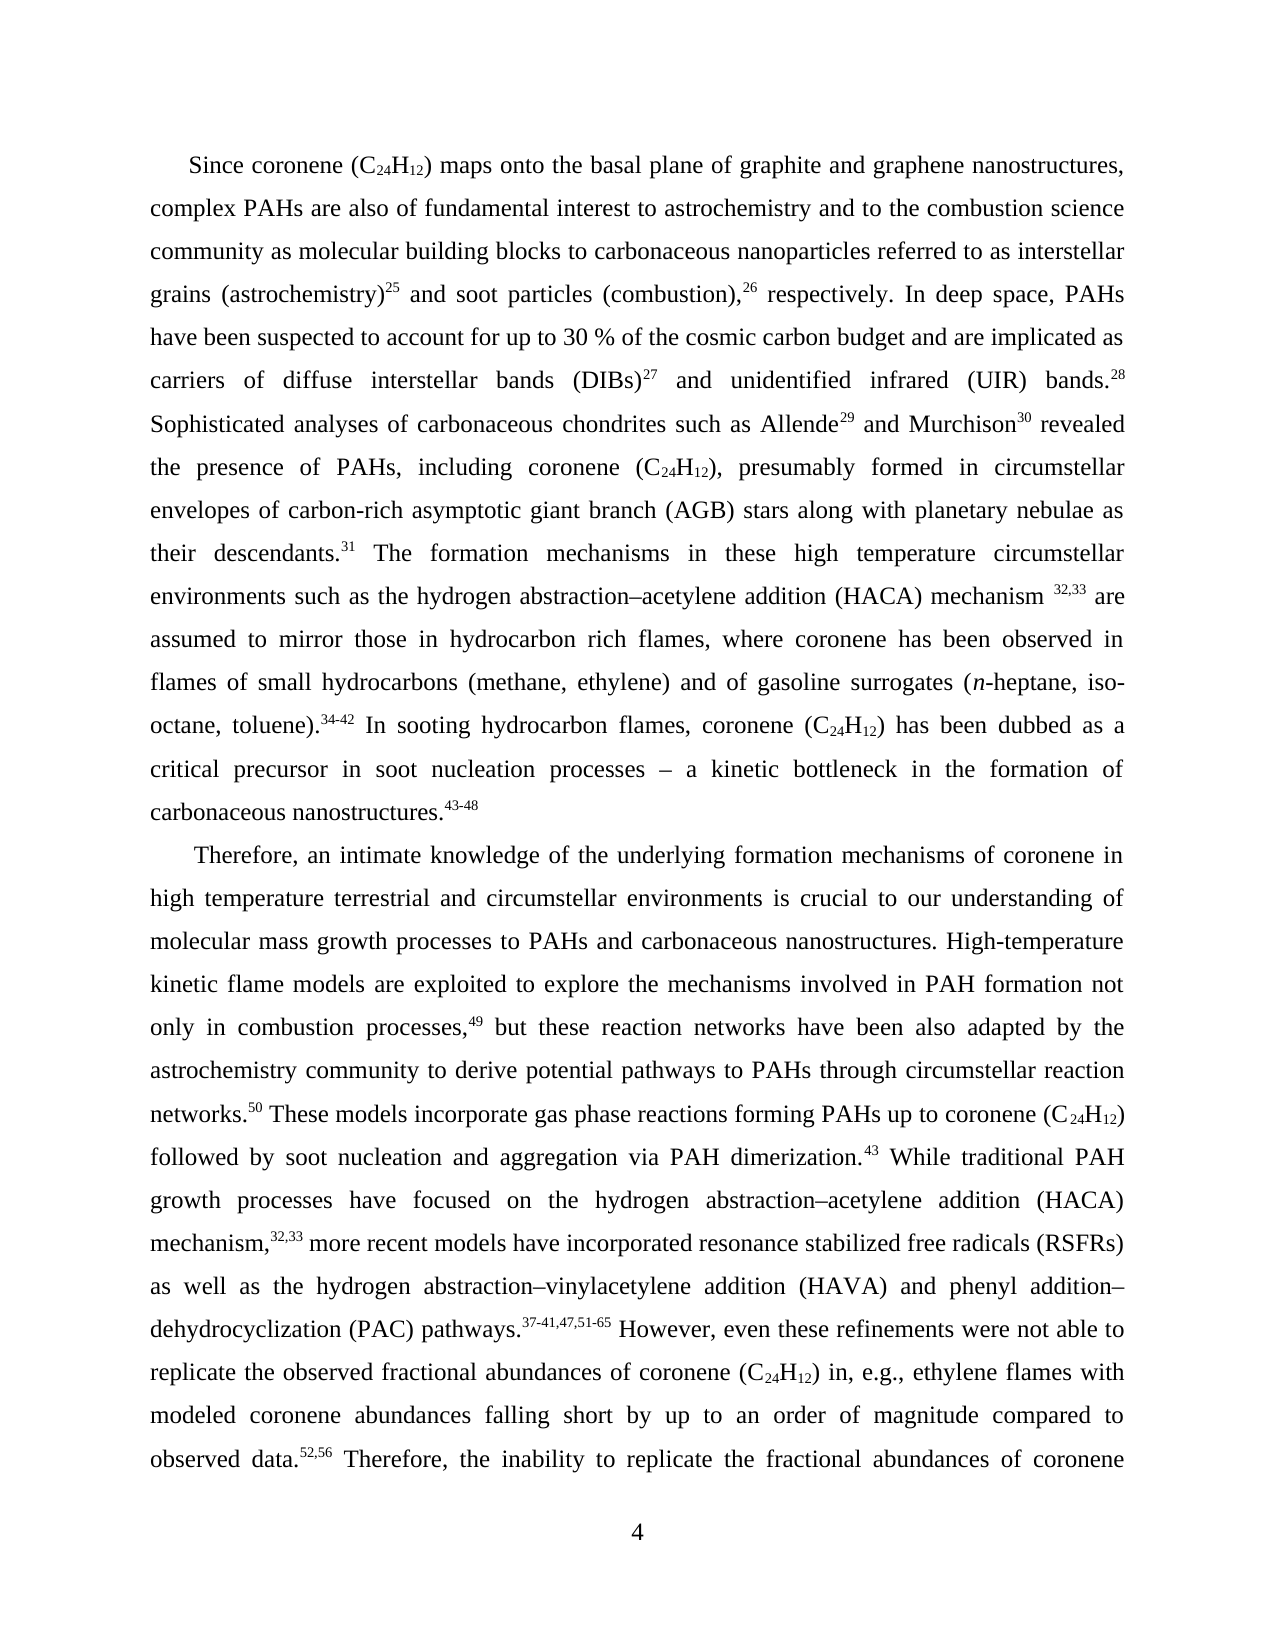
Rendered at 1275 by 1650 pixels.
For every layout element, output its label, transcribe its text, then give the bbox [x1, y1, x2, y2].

text Since coronene (C24H12) maps onto the basal plane of graphite and graphene nanostructures, complex PAHs are also of fundamental interest to astrochemistry and to the combustion science community as molecular building blocks to carbonaceous nanoparticles referred to as interstellar grains (astrochemistry)25 and soot particles (combustion),26 respectively. In deep space, PAHs have been suspected to account for up to 30 % of the cosmic carbon budget and are implicated as carriers of diffuse interstellar bands (DIBs)27 and unidentified infrared (UIR) bands.28 Sophisticated analyses of carbonaceous chondrites such as Allende29 and Murchison30 revealed the presence of PAHs, including coronene (C24H12), presumably formed in circumstellar envelopes of carbon-rich asymptotic giant branch (AGB) stars along with planetary nebulae as their descendants.31 The formation mechanisms in these high temperature circumstellar environments such as the hydrogen abstraction–acetylene addition (HACA) mechanism 32,33 are assumed to mirror those in hydrocarbon rich flames, where coronene has been observed in flames of small hydrocarbons (methane, ethylene) and of gasoline surrogates (n-heptane, iso-octane, toluene).34-42 In sooting hydrocarbon flames, coronene (C24H12) has been dubbed as a critical precursor in soot nucleation processes – a kinetic bottleneck in the formation of carbonaceous nanostructures.43-48 [150, 150, 1125, 826]
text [150, 840, 1125, 1472]
